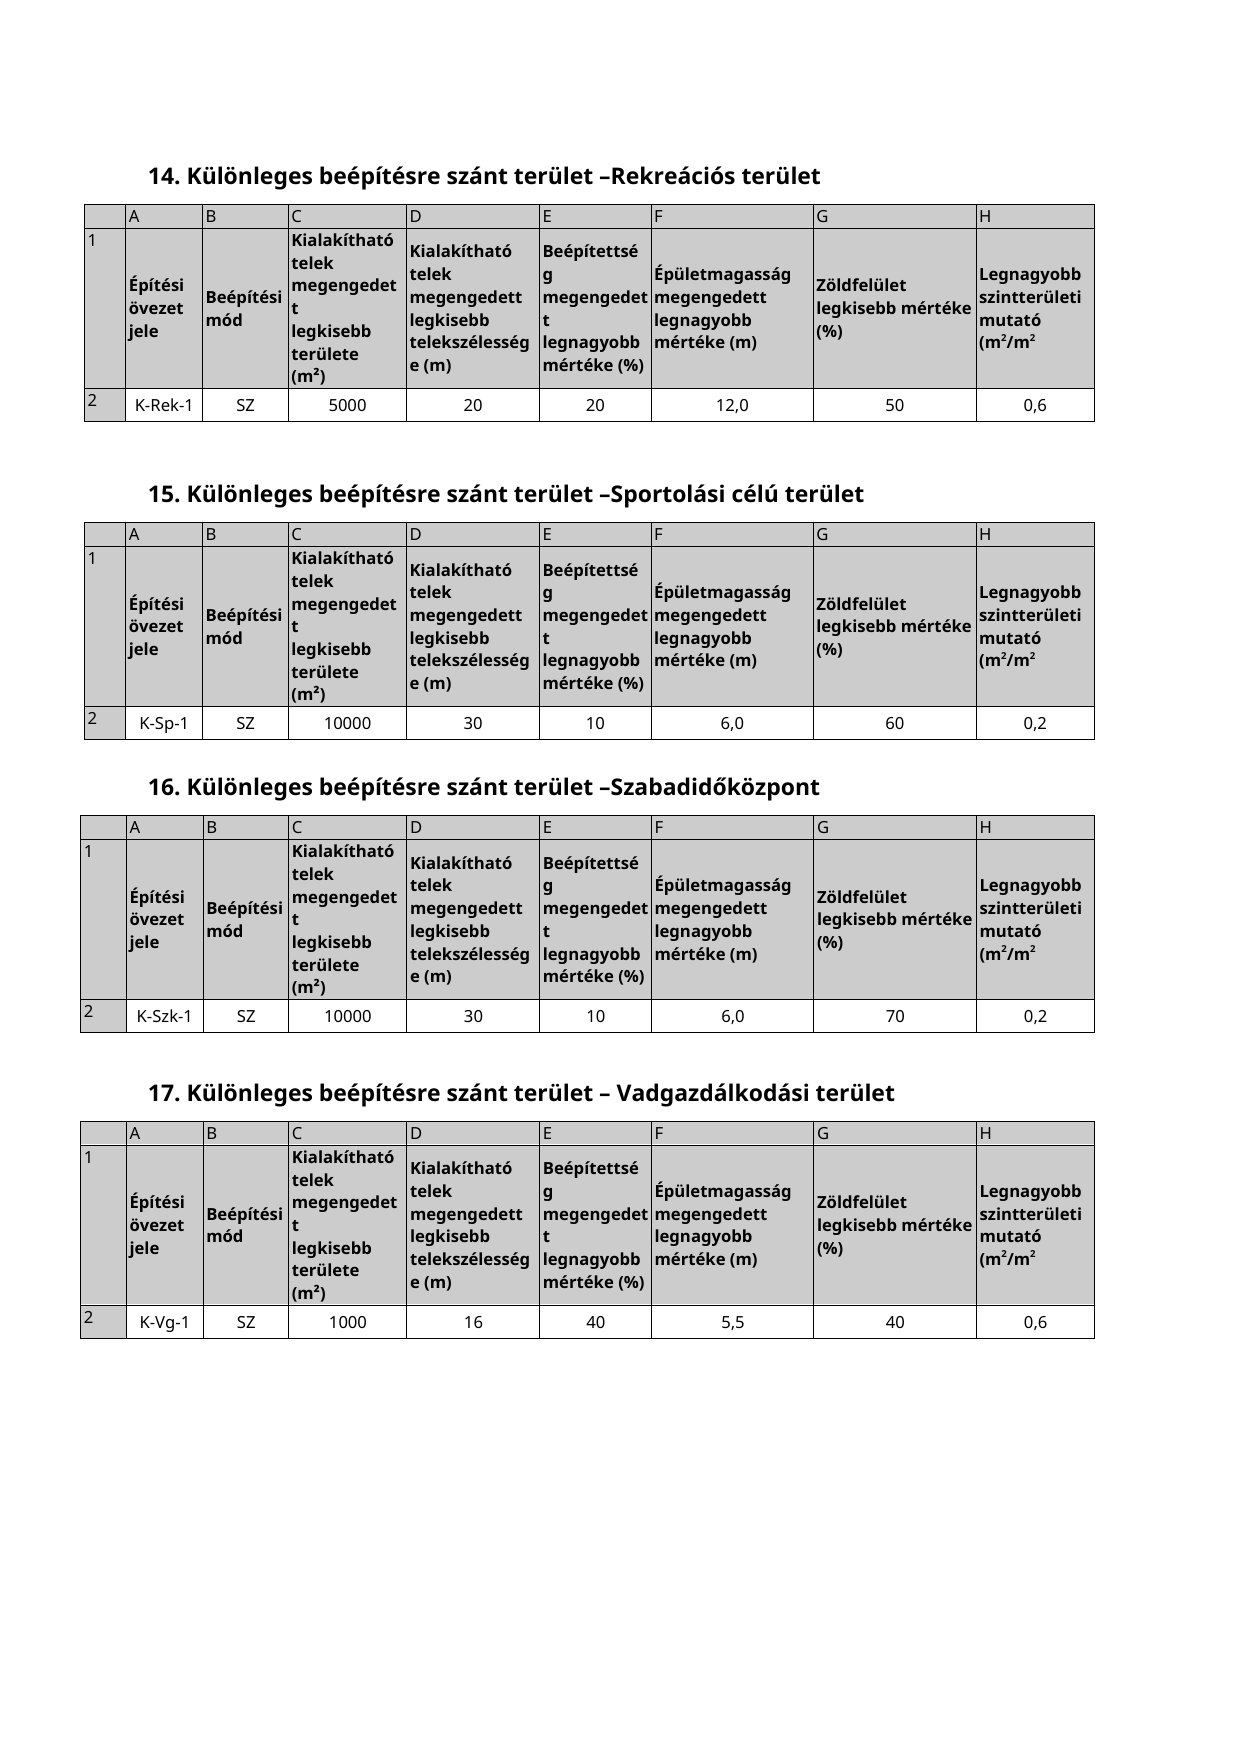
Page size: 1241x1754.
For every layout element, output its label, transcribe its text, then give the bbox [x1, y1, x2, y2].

text 15. Különleges beépítésre szánt terület –Sportolási célú terület [148, 478, 1093, 509]
table_header G [814, 1122, 976, 1144]
table_header F [652, 816, 813, 839]
table_header H [977, 523, 1094, 546]
table_header D [407, 523, 539, 546]
table_cell Kialakítható telek megengedett legkisebb területe (m²) [289, 229, 406, 388]
text 14. Különleges beépítésre szánt terület –Rekreációs terület [148, 160, 1093, 191]
table_cell SZ [204, 1306, 288, 1338]
table_header D [407, 205, 539, 228]
table_cell Beépítettség megengedett legnagyobb mértéke (%) [540, 229, 651, 388]
table_cell 20 [407, 389, 539, 421]
table_cell Kialakítható telek megengedett legkisebb telekszélessége (m) [407, 1146, 539, 1304]
table_cell Beépítési mód [203, 229, 288, 388]
table_header E [540, 1122, 651, 1144]
table_cell 60 [814, 707, 976, 739]
table_cell Kialakítható telek megengedett legkisebb telekszélessége (m) [407, 840, 539, 999]
table_cell Kialakítható telek megengedett legkisebb területe (m²) [289, 547, 406, 706]
table_cell K-Rek-1 [126, 389, 202, 421]
text 16. Különleges beépítésre szánt terület –Szabadidőközpont [148, 771, 1093, 803]
table_cell 0,6 [977, 389, 1094, 421]
table_cell 20 [540, 389, 651, 421]
table_cell Beépítési mód [204, 1146, 288, 1304]
table_cell SZ [204, 1000, 288, 1032]
table_header F [652, 1122, 813, 1144]
table_header [85, 523, 125, 546]
table_header H [977, 816, 1094, 839]
table_cell Építési övezet jele [127, 1146, 203, 1304]
table_cell 2 [85, 389, 125, 421]
table_cell Épületmagasság megengedett legnagyobb mértéke (m) [652, 547, 813, 706]
table_cell 1 [81, 1146, 126, 1304]
table_cell 1 [85, 547, 125, 706]
table_cell 1 [85, 229, 125, 388]
text 17. Különleges beépítésre szánt terület – Vadgazdálkodási terület [148, 1077, 1093, 1108]
table_header E [540, 205, 651, 228]
table_header G [814, 205, 976, 228]
table_header C [289, 1122, 406, 1144]
table_cell Épületmagasság megengedett legnagyobb mértéke (m) [652, 229, 813, 388]
table_cell K-Szk-1 [127, 1000, 203, 1032]
table_cell SZ [203, 389, 288, 421]
table_cell Kialakítható telek megengedett legkisebb telekszélessége (m) [407, 229, 539, 388]
table_header A [127, 1122, 203, 1144]
table_header B [204, 1122, 288, 1144]
table_cell Épületmagasság megengedett legnagyobb mértéke (m) [652, 840, 813, 999]
table_header F [652, 205, 813, 228]
table_header [85, 205, 125, 228]
table_cell 16 [407, 1306, 539, 1338]
table_cell 30 [407, 1000, 539, 1032]
table_cell Zöldfelület legkisebb mértéke (%) [814, 547, 976, 706]
table_header A [127, 816, 203, 839]
table_cell Beépítési mód [204, 840, 288, 999]
table_cell Beépítettség megengedett legnagyobb mértéke (%) [540, 547, 651, 706]
table_cell 10 [540, 1000, 651, 1032]
table_cell 0,2 [977, 707, 1094, 739]
table_cell Zöldfelület legkisebb mértéke (%) [814, 1146, 976, 1304]
table_header C [289, 523, 406, 546]
table_cell 40 [814, 1306, 976, 1338]
table_header G [814, 816, 976, 839]
table_cell 6,0 [652, 707, 813, 739]
table_header B [203, 205, 288, 228]
table_header D [407, 816, 539, 839]
table_header A [126, 205, 202, 228]
table_header E [540, 816, 651, 839]
table_header E [540, 523, 651, 546]
table_cell sz [203, 707, 288, 739]
table_header H [977, 1122, 1094, 1144]
table_header D [407, 1122, 539, 1144]
table_cell Legnagyobb szintterületi mutató (m2/m2 [977, 840, 1094, 999]
table_header [81, 1122, 126, 1144]
table_cell Zöldfelület legkisebb mértéke (%) [814, 840, 976, 999]
table_cell K-Sp-1 [126, 707, 202, 739]
table_cell Építési övezet jele [126, 229, 202, 388]
table_cell 10 [540, 707, 651, 739]
table_header G [814, 523, 976, 546]
table_header C [289, 816, 406, 839]
table_cell 0,6 [977, 1306, 1094, 1338]
table_cell Zöldfelület legkisebb mértéke (%) [814, 229, 976, 388]
table_cell K-Vg-1 [127, 1306, 203, 1338]
table_cell Kialakítható telek megengedett legkisebb területe (m²) [289, 1146, 406, 1304]
table_header [81, 816, 126, 839]
table_header B [204, 816, 288, 839]
table_header F [652, 523, 813, 546]
table_cell 10000 [289, 1000, 406, 1032]
table_cell 2 [85, 707, 125, 739]
table_cell 6,0 [652, 1000, 813, 1032]
table_cell Beépítettség megengedett legnagyobb mértéke (%) [540, 1146, 651, 1304]
table_cell 1000 [289, 1306, 406, 1338]
table_header C [289, 205, 406, 228]
table_cell 1 [81, 840, 126, 999]
table_cell 40 [540, 1306, 651, 1338]
table_cell 10000 [289, 707, 406, 739]
table_cell Kialakítható telek megengedett legkisebb területe (m²) [289, 840, 406, 999]
table_header A [126, 523, 202, 546]
table_cell Építési övezet jele [127, 840, 203, 999]
table_cell Legnagyobb szintterületi mutató (m2/m2 [977, 229, 1094, 388]
table_cell Épületmagasság megengedett legnagyobb mértéke (m) [652, 1146, 813, 1304]
table_header H [977, 205, 1094, 228]
table_cell 2 [81, 1000, 126, 1032]
table_header B [203, 523, 288, 546]
table_cell 70 [814, 1000, 976, 1032]
table_cell Építési övezet jele [126, 547, 202, 706]
table_cell Kialakítható telek megengedett legkisebb telekszélessége (m) [407, 547, 539, 706]
table_cell 0,2 [977, 1000, 1094, 1032]
table_cell 5000 [289, 389, 406, 421]
table_cell Beépítettség megengedett legnagyobb mértéke (%) [540, 840, 651, 999]
table_cell Legnagyobb szintterületi mutató (m2/m2 [977, 1146, 1094, 1304]
table_cell Legnagyobb szintterületi mutató (m2/m2 [977, 547, 1094, 706]
table_cell 30 [407, 707, 539, 739]
table_cell 2 [81, 1306, 126, 1338]
table_cell 50 [814, 389, 976, 421]
table_cell 12,0 [652, 389, 813, 421]
table_cell 5,5 [652, 1306, 813, 1338]
table_cell Beépítési mód [203, 547, 288, 706]
